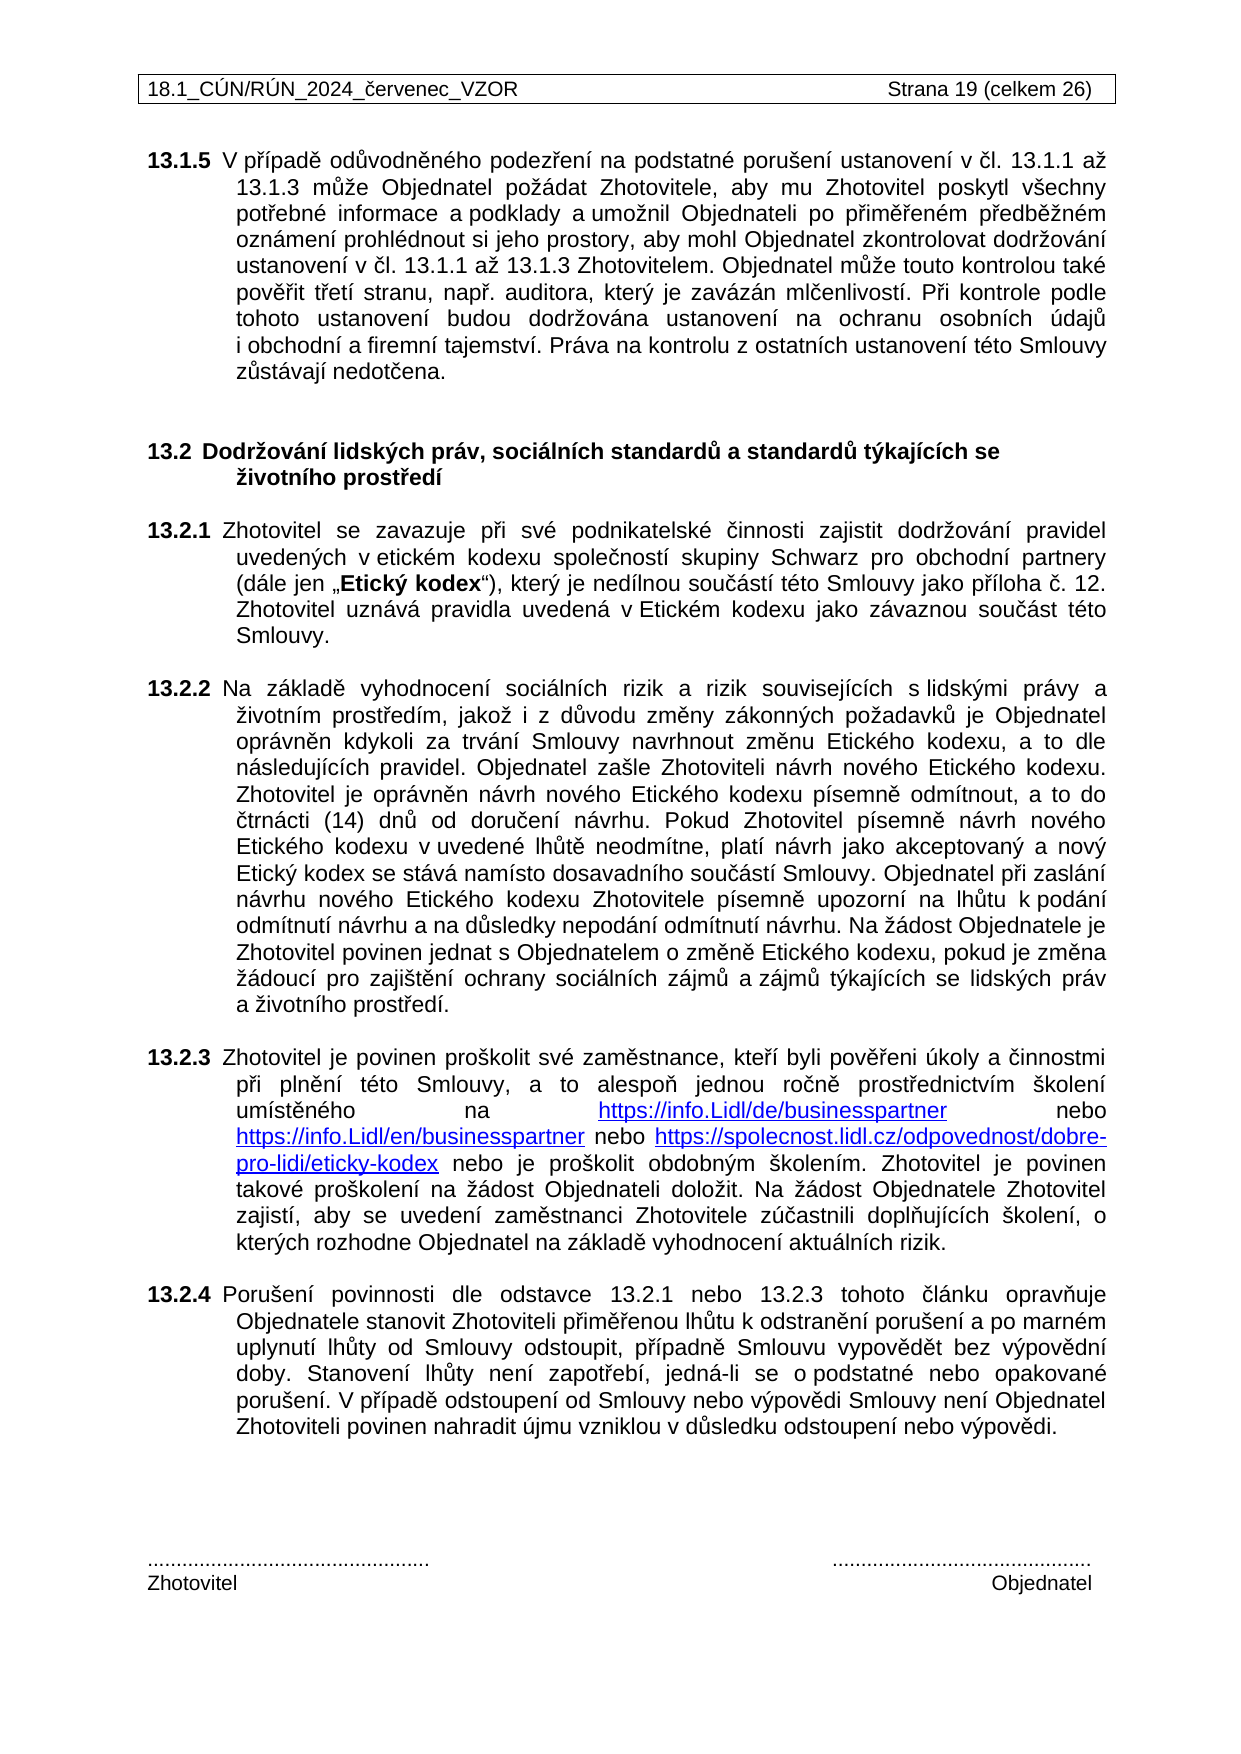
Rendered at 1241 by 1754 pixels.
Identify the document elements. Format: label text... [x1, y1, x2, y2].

text Na základě vyhodnocení sociálních rizik a rizik souvisejících s lidskými právy a životním prostředím, jakož i z důvodu změny zákonných požadavků je Objednatel oprávněn kdykoli za trvání Smlouvy navrhnout změnu Etického kodexu, a to dle následujících pravidel. Objednatel zašle Zhotoviteli návrh nového Etického kodexu. Zhotovitel je oprávněn návrh nového Etického kodexu písemně odmítnout, a to do čtrnácti (14) dnů od doručení návrhu. Pokud Zhotovitel písemně návrh nového Etického kodexu v uvedené lhůtě neodmítne, platí návrh jako akceptovaný a nový Etický kodex se stává namísto dosavadního součástí Smlouvy. Objednatel při zaslání návrhu nového Etického kodexu Zhotovitele písemně upozorní na lhůtu k podání odmítnutí návrhu a na důsledky nepodání odmítnutí návrhu. Na žádost Objednatele je Zhotovitel povinen jednat s Objednatelem o změně Etického kodexu, pokud je změna žádoucí pro zajištění ochrany sociálních zájmů a zájmů týkajících se lidských práv a životního prostředí. [147, 675, 1107, 1018]
text Porušení povinnosti dle odstavce 13.2.1 nebo 13.2.3 tohoto článku opravňuje Objednatele stanovit Zhotoviteli přiměřenou lhůtu k odstranění porušení a po marném uplynutí lhůty od Smlouvy odstoupit, případně Smlouvu vypovědět bez výpovědní doby. Stanovení lhůty není zapotřebí, jedná-li se o podstatné nebo opakované porušení. V případě odstoupení od Smlouvy nebo výpovědi Smlouvy není Objednatel Zhotoviteli povinen nahradit újmu vzniklou v důsledku odstoupení nebo výpovědi. [147, 1281, 1107, 1439]
text Zhotovitel je povinen proškolit své zaměstnance, kteří byli pověřeni úkoly a činnostmi při plnění této Smlouvy, a to alespoň jednou ročně prostřednictvím školení umístěného na https://info.Lidl/de/businesspartner nebo https://info.Lidl/en/businesspartner nebo https://spolecnost.lidl.cz/odpovednost/dobre-pro-lidi/eticky-kodex nebo je proškolit obdobným školením. Zhotovitel je povinen takové proškolení na žádost Objednateli doložit. Na žádost Objednatele Zhotovitel zajistí, aby se uvedení zaměstnanci Zhotovitele zúčastnili doplňujících školení, o kterých rozhodne Objednatel na základě vyhodnocení aktuálních rizik. [147, 1044, 1107, 1255]
text V případě odůvodněného podezření na podstatné porušení ustanovení v čl. 13.1.1 až 13.1.3 může Objednatel požádat Zhotovitele, aby mu Zhotovitel poskytl všechny potřebné informace a podklady a umožnil Objednateli po přiměřeném předběžném oznámení prohlédnout si jeho prostory, aby mohl Objednatel zkontrolovat dodržování ustanovení v čl. 13.1.1 až 13.1.3 Zhotovitelem. Objednatel může touto kontrolou také pověřit třetí stranu, např. auditora, který je zavázán mlčenlivostí. Při kontrole podle tohoto ustanovení budou dodržována ustanovení na ochranu osobních údajů i obchodní a firemní tajemství. Práva na kontrolu z ostatních ustanovení této Smlouvy zůstávají nedotčena. [147, 147, 1107, 384]
text Zhotovitel se zavazuje při své podnikatelské činnosti zajistit dodržování pravidel uvedených v etickém kodexu společností skupiny Schwarz pro obchodní partnery (dále jen „Etický kodex“), který je nedílnou součástí této Smlouvy jako příloha č. 12. Zhotovitel uznává pravidla uvedená v Etickém kodexu jako závaznou součást této Smlouvy. [147, 517, 1107, 649]
text Dodržování lidských práv, sociálních standardů a standardů týkajících se životního prostředí [147, 438, 1107, 491]
